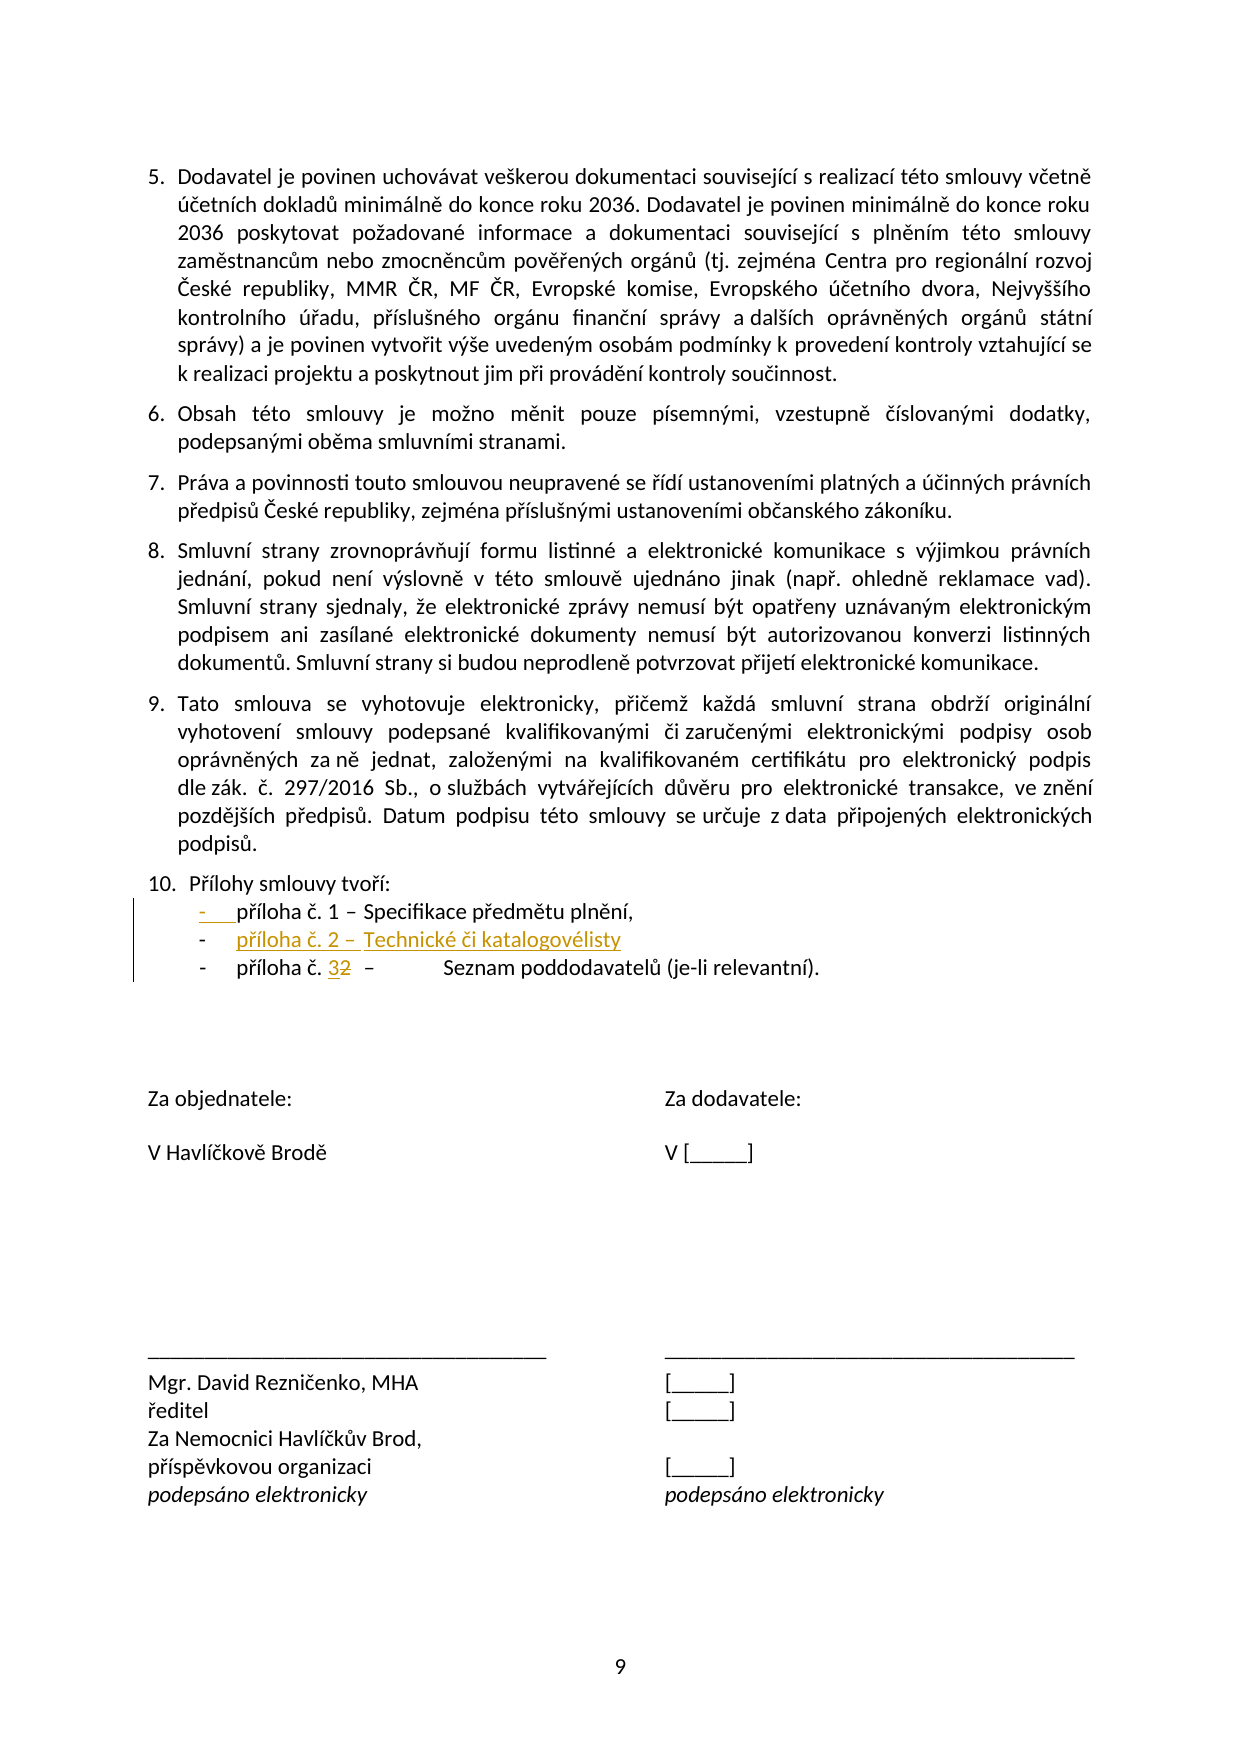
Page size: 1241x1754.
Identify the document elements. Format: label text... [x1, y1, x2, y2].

text ___________________________________ ____________________________________ [148, 1334, 1093, 1362]
text V Havlíčkově Brodě V [148, 1138, 1093, 1166]
list Práva a povinnosti touto smlouvou neupravené se řídí ustanoveními platných a účinných právních předpisů České republiky, zejména příslušnými ustanoveními občanského zákoníku. [148, 468, 1093, 524]
text ředitel [148, 1396, 1093, 1424]
text podepsáno elektronicky podepsáno elektronicky [148, 1480, 1093, 1508]
list příloha č. – Seznam poddodavatelů (je-li relevantní). [199, 953, 1093, 982]
text Za objednatele: Za dodavatele: [148, 1084, 1093, 1113]
list Smluvní strany zrovnoprávňují formu listinné a elektronické komunikace s výjimkou právních jednání, pokud není výslovně v této smlouvě ujednáno jinak (např. ohledně reklamace vad). Smluvní strany sjednaly, že elektronické zprávy nemusí být opatřeny uznávaným elektronickým podpisem ani zasílané elektronické dokumenty nemusí být autorizovanou konverzi listinných dokumentů. Smluvní strany si budou neprodleně potvrzovat přijetí elektronické komunikace. [148, 536, 1093, 676]
text Mgr. David Rezničenko, MHA [148, 1368, 1093, 1396]
text příspěvkovou organizaci [148, 1452, 1093, 1480]
list příloha č. 1 – Specifikace předmětu plnění, [199, 897, 1093, 926]
text Za Nemocnici Havlíčkův Brod, [148, 1424, 1093, 1452]
list Dodavatel je povinen uchovávat veškerou dokumentaci související s realizací této smlouvy včetně účetních dokladů minimálně do konce roku 2036. Dodavatel je povinen minimálně do konce roku 2036 poskytovat požadované informace a dokumentaci související s plněním této smlouvy zaměstnancům nebo zmocněncům pověřených orgánů (tj. zejména Centra pro regionální rozvoj České republiky, MMR ČR, MF ČR, Evropské komise, Evropského účetního dvora, Nejvyššího kontrolního úřadu, příslušného orgánu finanční správy a dalších oprávněných orgánů státní správy) a je povinen vytvořit výše uvedeným osobám podmínky k provedení kontroly vztahující se k realizaci projektu a poskytnout jim při provádění kontroly součinnost. [148, 162, 1093, 387]
list Přílohy smlouvy tvoří: [148, 869, 1093, 897]
list Tato smlouva se vyhotovuje elektronicky, přičemž každá smluvní strana obdrží originální vyhotovení smlouvy podepsané kvalifikovanými či zaručenými elektronickými podpisy osob oprávněných za ně jednat, založenými na kvalifikovaném certifikátu pro elektronický podpis dle zák. č. 297/2016 Sb., o službách vytvářejících důvěru pro elektronické transakce, ve znění pozdějších předpisů. Datum podpisu této smlouvy se určuje z data připojených elektronických podpisů. [148, 689, 1093, 857]
list Obsah této smlouvy je možno měnit pouze písemnými, vzestupně číslovanými dodatky, podepsanými oběma smluvními stranami. [148, 399, 1093, 455]
